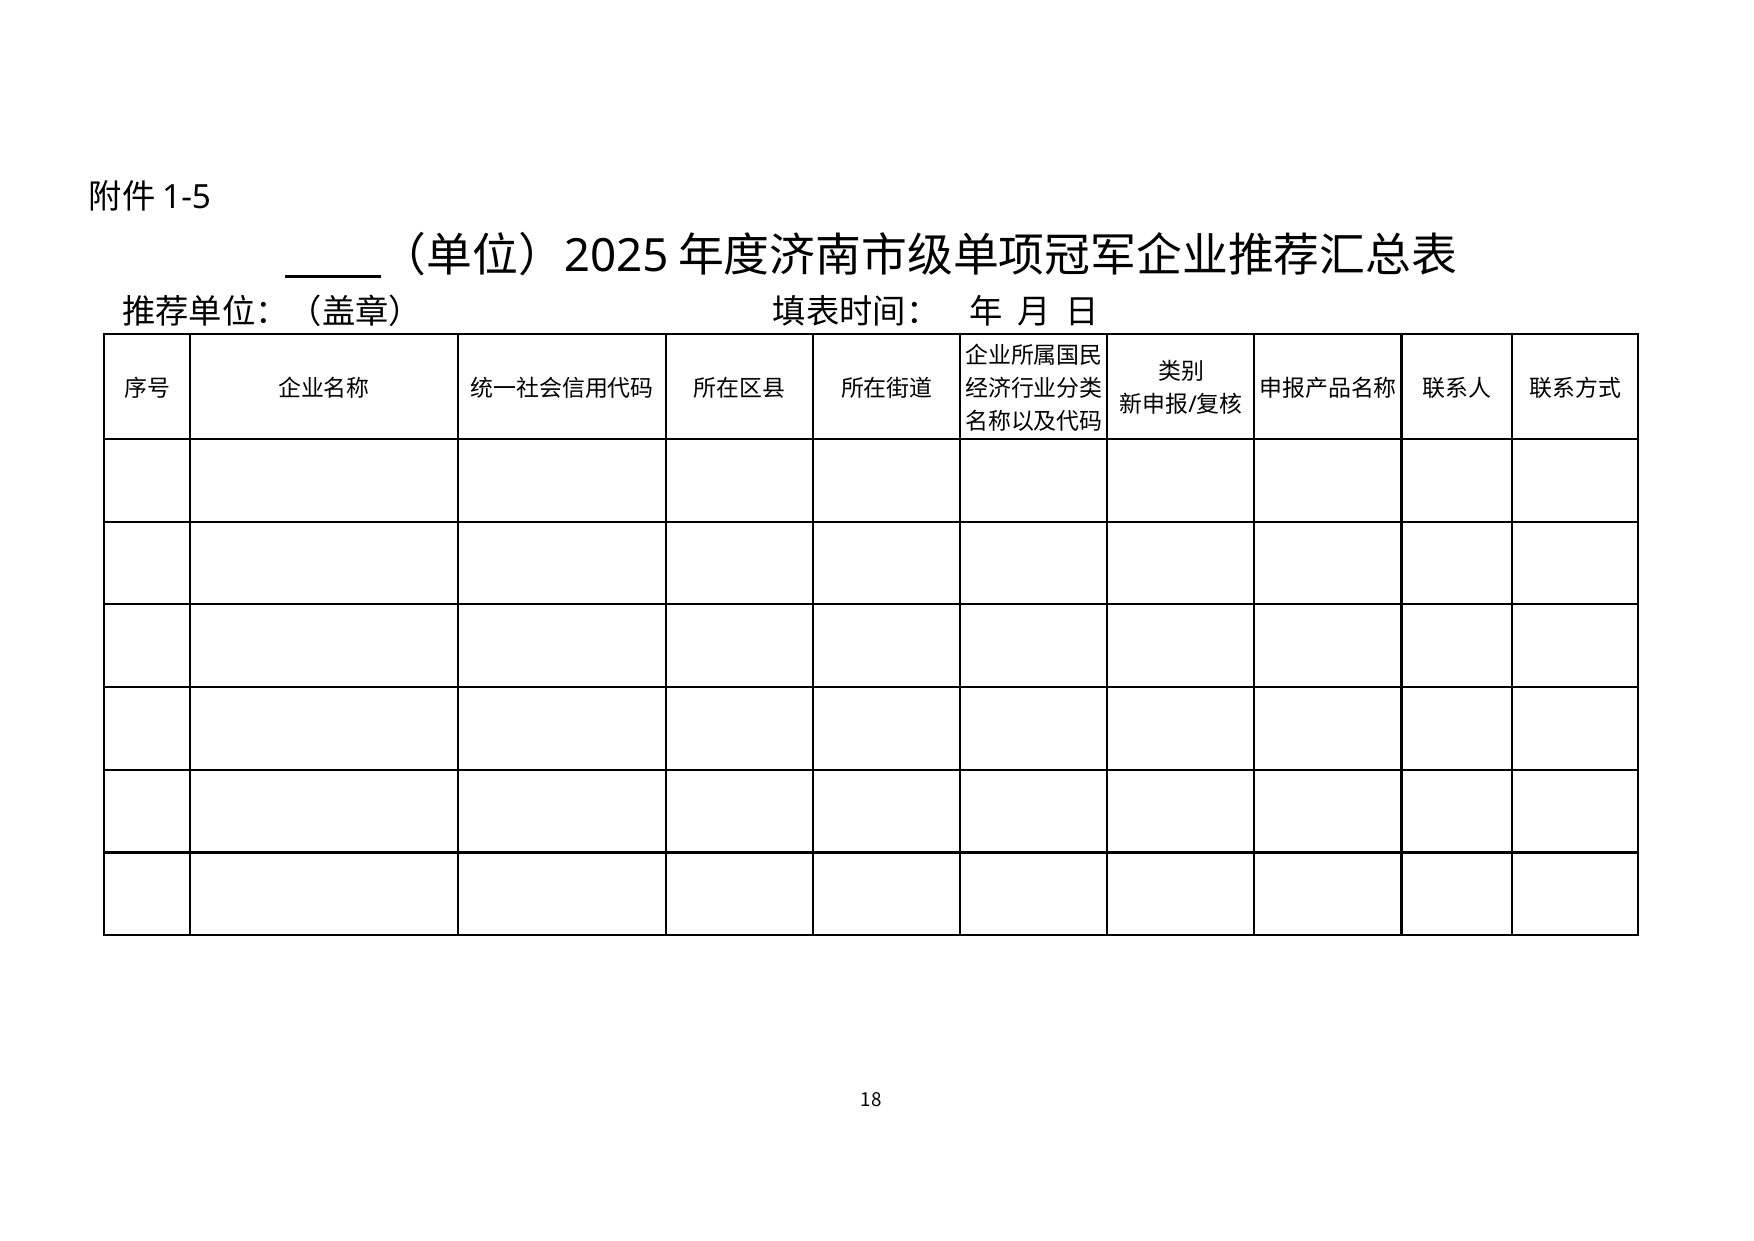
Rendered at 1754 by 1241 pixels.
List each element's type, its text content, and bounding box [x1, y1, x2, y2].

table_cell [1108, 771, 1253, 851]
table_header 统一社会信用代码 [459, 335, 665, 438]
table_cell [667, 605, 812, 686]
table_cell [1255, 605, 1400, 686]
table_cell [1108, 605, 1253, 686]
table_cell [814, 771, 959, 851]
table_cell [1513, 605, 1637, 686]
table_cell [667, 771, 812, 851]
table_cell [961, 771, 1106, 851]
table_header 企业名称 [191, 335, 457, 438]
text 附件1-5 [88, 170, 1653, 218]
table_cell [459, 688, 665, 769]
table_cell [1513, 440, 1637, 521]
table_cell [1403, 523, 1511, 603]
table_cell [961, 688, 1106, 769]
table_cell [105, 688, 189, 769]
text （单位）2025年度济南市级单项冠军企业推荐汇总表 [88, 218, 1653, 285]
table_cell [667, 523, 812, 603]
table_cell [1403, 771, 1511, 851]
table_cell [191, 605, 457, 686]
table_cell [1108, 854, 1253, 934]
table_header 类别 新申报/复核 [1108, 335, 1253, 438]
table_cell [1403, 854, 1511, 934]
table_cell [1108, 688, 1253, 769]
table_cell [667, 440, 812, 521]
table_cell [459, 523, 665, 603]
table_cell [1513, 523, 1637, 603]
table_cell [1513, 854, 1637, 934]
table_cell [105, 605, 189, 686]
table_cell [191, 688, 457, 769]
table_cell [1255, 854, 1400, 934]
table_cell [667, 854, 812, 934]
table_header 序号 [105, 335, 189, 438]
table_header 联系方式 [1513, 335, 1637, 438]
table_cell [1255, 771, 1400, 851]
table_cell [814, 854, 959, 934]
table_cell [1513, 688, 1637, 769]
table_cell [459, 854, 665, 934]
table_cell [667, 688, 812, 769]
table_header 所在街道 [814, 335, 959, 438]
table_header 联系人 [1403, 335, 1511, 438]
table_cell [814, 688, 959, 769]
table_cell [1255, 688, 1400, 769]
table_cell [961, 523, 1106, 603]
table_cell [105, 771, 189, 851]
table_header 企业所属国民经济行业分类名称以及代码 [961, 335, 1106, 438]
table_cell [459, 605, 665, 686]
table_cell [105, 440, 189, 521]
table_header 申报产品名称 [1255, 335, 1400, 438]
table_cell [961, 440, 1106, 521]
table_cell [191, 440, 457, 521]
table_cell [105, 523, 189, 603]
table_cell [1255, 523, 1400, 603]
table_cell [814, 440, 959, 521]
table_cell [459, 771, 665, 851]
table_cell [191, 771, 457, 851]
table_cell [1513, 771, 1637, 851]
table_cell [814, 605, 959, 686]
table_cell [1255, 440, 1400, 521]
text 推荐单位：（盖章） 填表时间： 年 月 日 [88, 285, 1653, 333]
table_cell [1108, 440, 1253, 521]
table_cell [1403, 688, 1511, 769]
table_cell [105, 854, 189, 934]
table_cell [961, 854, 1106, 934]
table_cell [961, 605, 1106, 686]
table_cell [1403, 605, 1511, 686]
table_cell [1108, 523, 1253, 603]
table_header 所在区县 [667, 335, 812, 438]
table_cell [814, 523, 959, 603]
table_cell [1403, 440, 1511, 521]
table_cell [191, 854, 457, 934]
table_cell [459, 440, 665, 521]
table_cell [191, 523, 457, 603]
